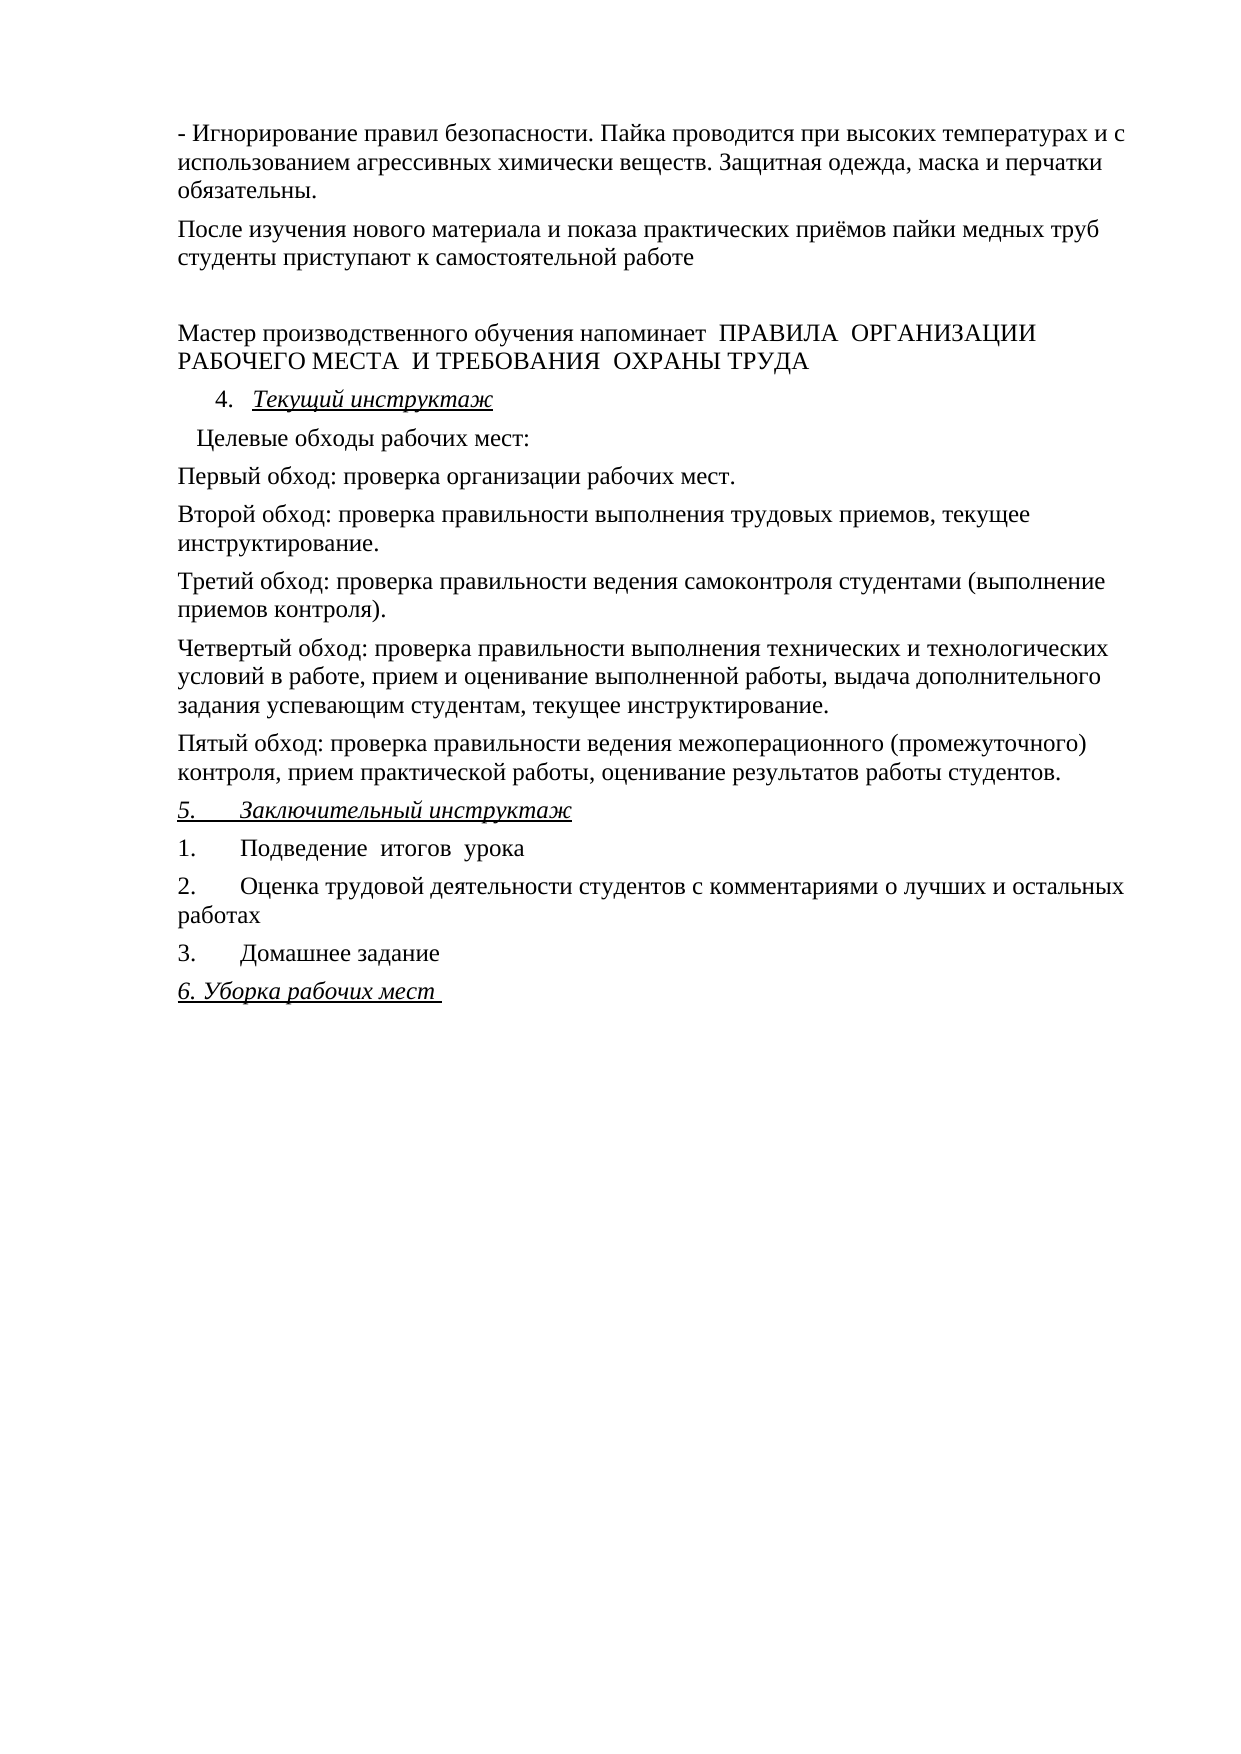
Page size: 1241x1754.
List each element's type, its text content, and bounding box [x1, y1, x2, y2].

text 2. Оценка трудовой деятельности студентов с комментариями о лучших и остальных работах [177, 871, 1152, 929]
text Пятый обход: проверка правильности ведения межоперационного (промежуточного) контроля, прием практической работы, оценивание результатов работы студентов. [177, 728, 1152, 786]
text - Игнорирование правил безопасности. Пайка проводится при высоких температурах и с использованием агрессивных химически веществ. Защитная одежда, маска и перчатки обязательны. [177, 118, 1152, 204]
text 3. Домашнее задание [177, 938, 1152, 967]
text Третий обход: проверка правильности ведения самоконтроля студентами (выполнение приемов контроля). [177, 566, 1152, 623]
text 5. Заключительный инструктаж [177, 795, 1152, 824]
text Первый обход: проверка организации рабочих мест. [177, 461, 1152, 489]
text 6. Уборка рабочих мест [177, 976, 1152, 1005]
text После изучения нового материала и показа практических приёмов пайки медных труб студенты приступают к самостоятельной работе [177, 214, 1152, 271]
list Текущий инструктаж [215, 384, 1152, 413]
text 1. Подведение итогов урока [177, 833, 1152, 862]
text Целевые обходы рабочих мест: [177, 423, 1152, 451]
text Второй обход: проверка правильности выполнения трудовых приемов, текущее инструктирование. [177, 499, 1152, 556]
text Мастер производственного обучения напоминает ПРАВИЛА ОРГАНИЗАЦИИ РАБОЧЕГО МЕСТА И ТРЕБОВАНИЯ ОХРАНЫ ТРУДА [177, 318, 1152, 375]
text Четвертый обход: проверка правильности выполнения технических и технологических условий в работе, прием и оценивание выполненной работы, выдача дополнительного задания успевающим студентам, текущее инструктирование. [177, 633, 1152, 719]
